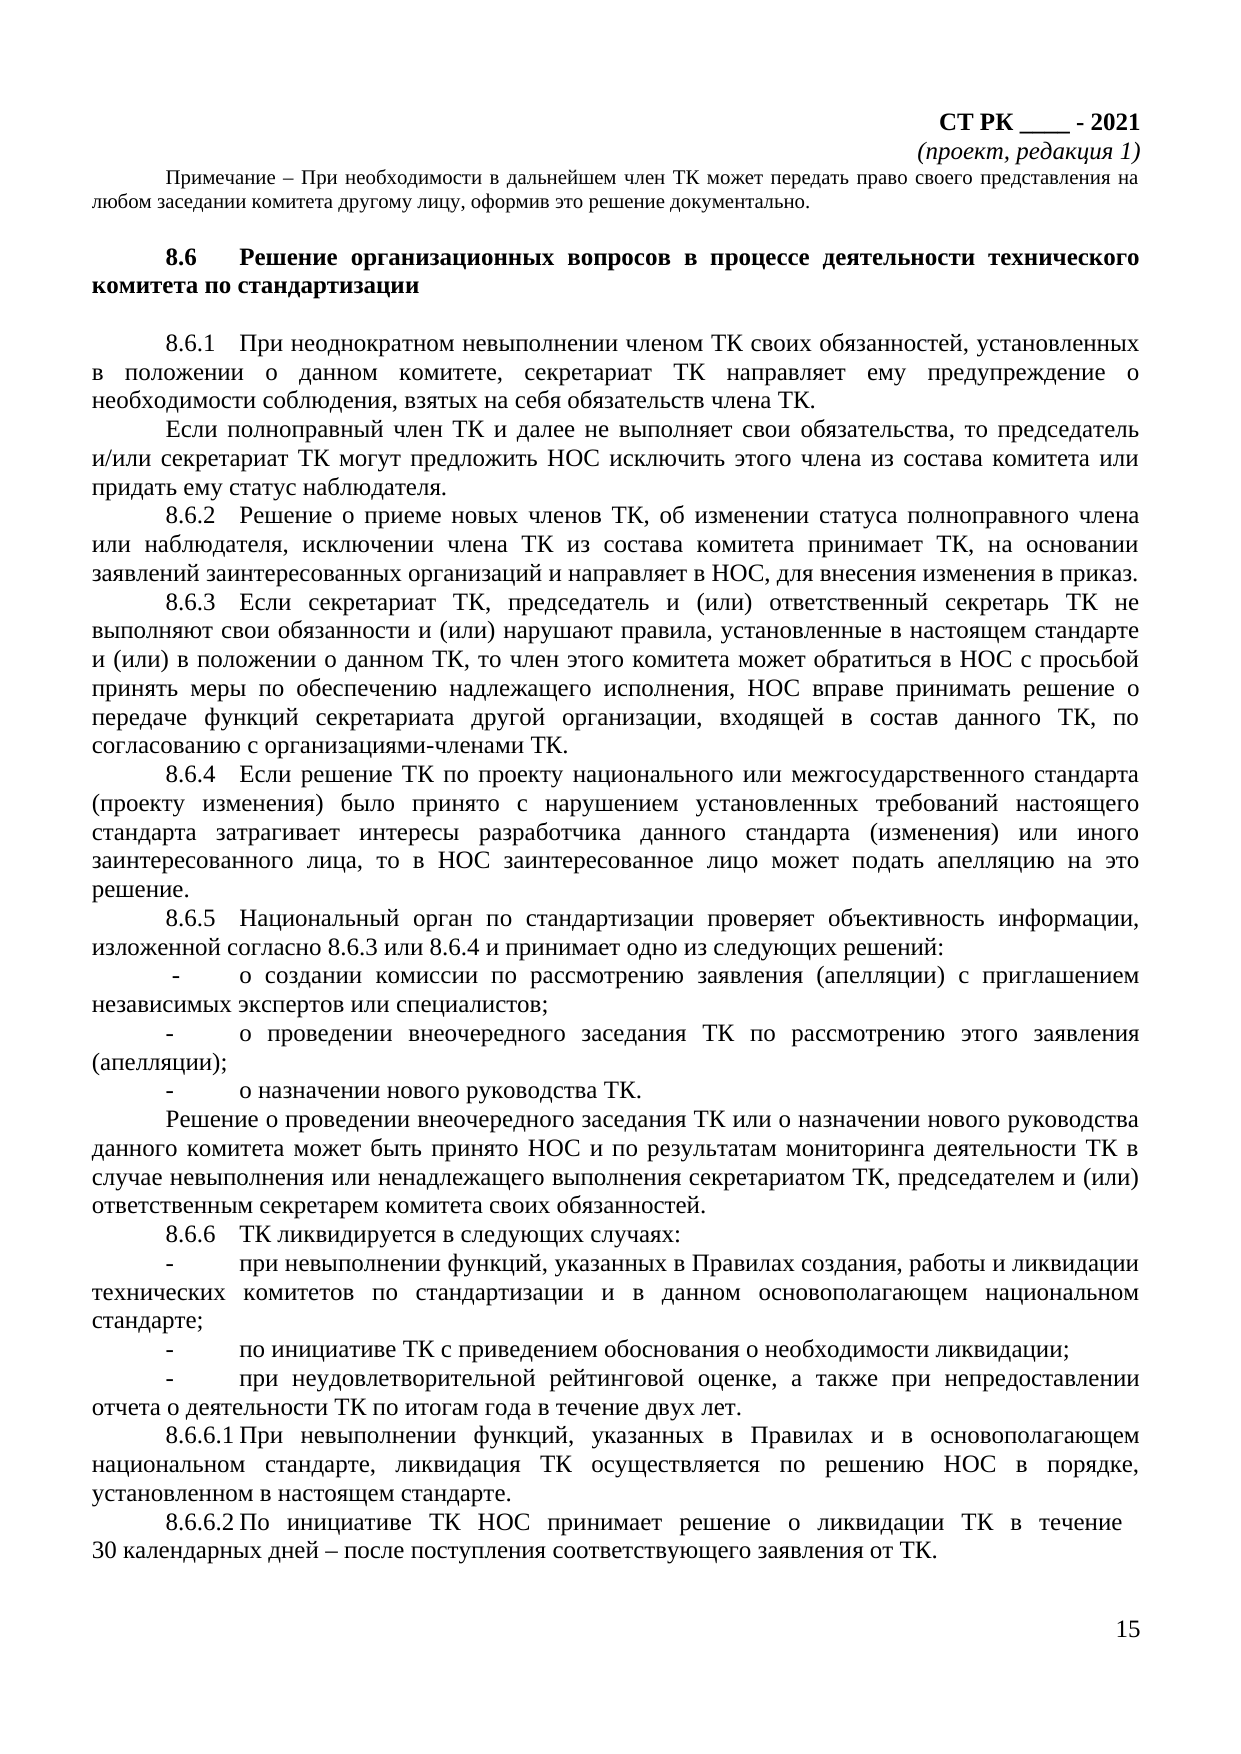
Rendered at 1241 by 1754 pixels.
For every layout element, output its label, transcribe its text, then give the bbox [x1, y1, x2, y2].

text - о создании комиссии по рассмотрению заявления (апелляции) с приглашением независимых экспертов или специалистов; [92, 961, 1140, 1018]
text - по инициативе ТК с приведением обоснования о необходимости ликвидации; [92, 1334, 1140, 1363]
text Решение о проведении внеочередного заседания ТК или о назначении нового руководства данного комитета может быть принято НОС и по результатам мониторинга деятельности ТК в случае невыполнения или ненадлежащего выполнения секретариатом ТК, председателем и (или) ответственным секретарем комитета своих обязанностей. [92, 1104, 1140, 1219]
text - при неудовлетворительной рейтинговой оценке, а также при непредоставлении отчета о деятельности ТК по итогам года в течение двух лет. [92, 1363, 1140, 1421]
text - о проведении внеочередного заседания ТК по рассмотрению этого заявления (апелляции); [92, 1018, 1140, 1076]
text 8.6.6 ТК ликвидируется в следующих случаях: [92, 1219, 1140, 1248]
text 8.6.1 При неоднократном невыполнении членом ТК своих обязанностей, установленных в положении о данном комитете, секретариат ТК направляет ему предупреждение о необходимости соблюдения, взятых на себя обязательств члена ТК. [92, 328, 1140, 414]
text 8.6.6.2 По инициативе ТК НОС принимает решение о ликвидации ТК в течение 30 календарных дней – после поступления соответствующего заявления от ТК. [92, 1507, 1140, 1564]
text 8.6.6.1 При невыполнении функций, указанных в Правилах и в основополагающем национальном стандарте, ликвидация ТК осуществляется по решению НОС в порядке, установленном в настоящем стандарте. [92, 1421, 1140, 1507]
text 8.6.3 Если секретариат ТК, председатель и (или) ответственный секретарь ТК не выполняют свои обязанности и (или) нарушают правила, установленные в настоящем стандарте и (или) в положении о данном ТК, то член этого комитета может обратиться в НОС с просьбой принять меры по обеспечению надлежащего исполнения, НОС вправе принимать решение о передаче функций секретариата другой организации, входящей в состав данного ТК, по согласованию с организациями-членами ТК. [92, 587, 1140, 759]
text Примечание – При необходимости в дальнейшем член ТК может передать право своего представления на любом заседании комитета другому лицу, оформив это решение документально. [92, 165, 1140, 213]
text - при невыполнении функций, указанных в Правилах создания, работы и ликвидации технических комитетов по стандартизации и в данном основополагающем национальном стандарте; [92, 1248, 1140, 1334]
text 8.6 Решение организационных вопросов в процессе деятельности технического комитета по стандартизации [92, 242, 1140, 299]
text Если полноправный член ТК и далее не выполняет свои обязательства, то председатель и/или секретариат ТК могут предложить НОС исключить этого члена из состава комитета или придать ему статус наблюдателя. [92, 414, 1140, 501]
text 8.6.2 Решение о приеме новых членов ТК, об изменении статуса полноправного члена или наблюдателя, исключении члена ТК из состава комитета принимает ТК, на основании заявлений заинтересованных организаций и направляет в НОС, для внесения изменения в приказ. [92, 501, 1140, 587]
text - о назначении нового руководства ТК. [92, 1076, 1140, 1104]
text 8.6.5 Национальный орган по стандартизации проверяет объективность информации, изложенной согласно 8.6.3 или 8.6.4 и принимает одно из следующих решений: [92, 903, 1140, 961]
text 8.6.4 Если решение ТК по проекту национального или межгосударственного стандарта (проекту изменения) было принято с нарушением установленных требований настоящего стандарта затрагивает интересы разработчика данного стандарта (изменения) или иного заинтересованного лица, то в НОС заинтересованное лицо может подать апелляцию на это решение. [92, 759, 1140, 903]
